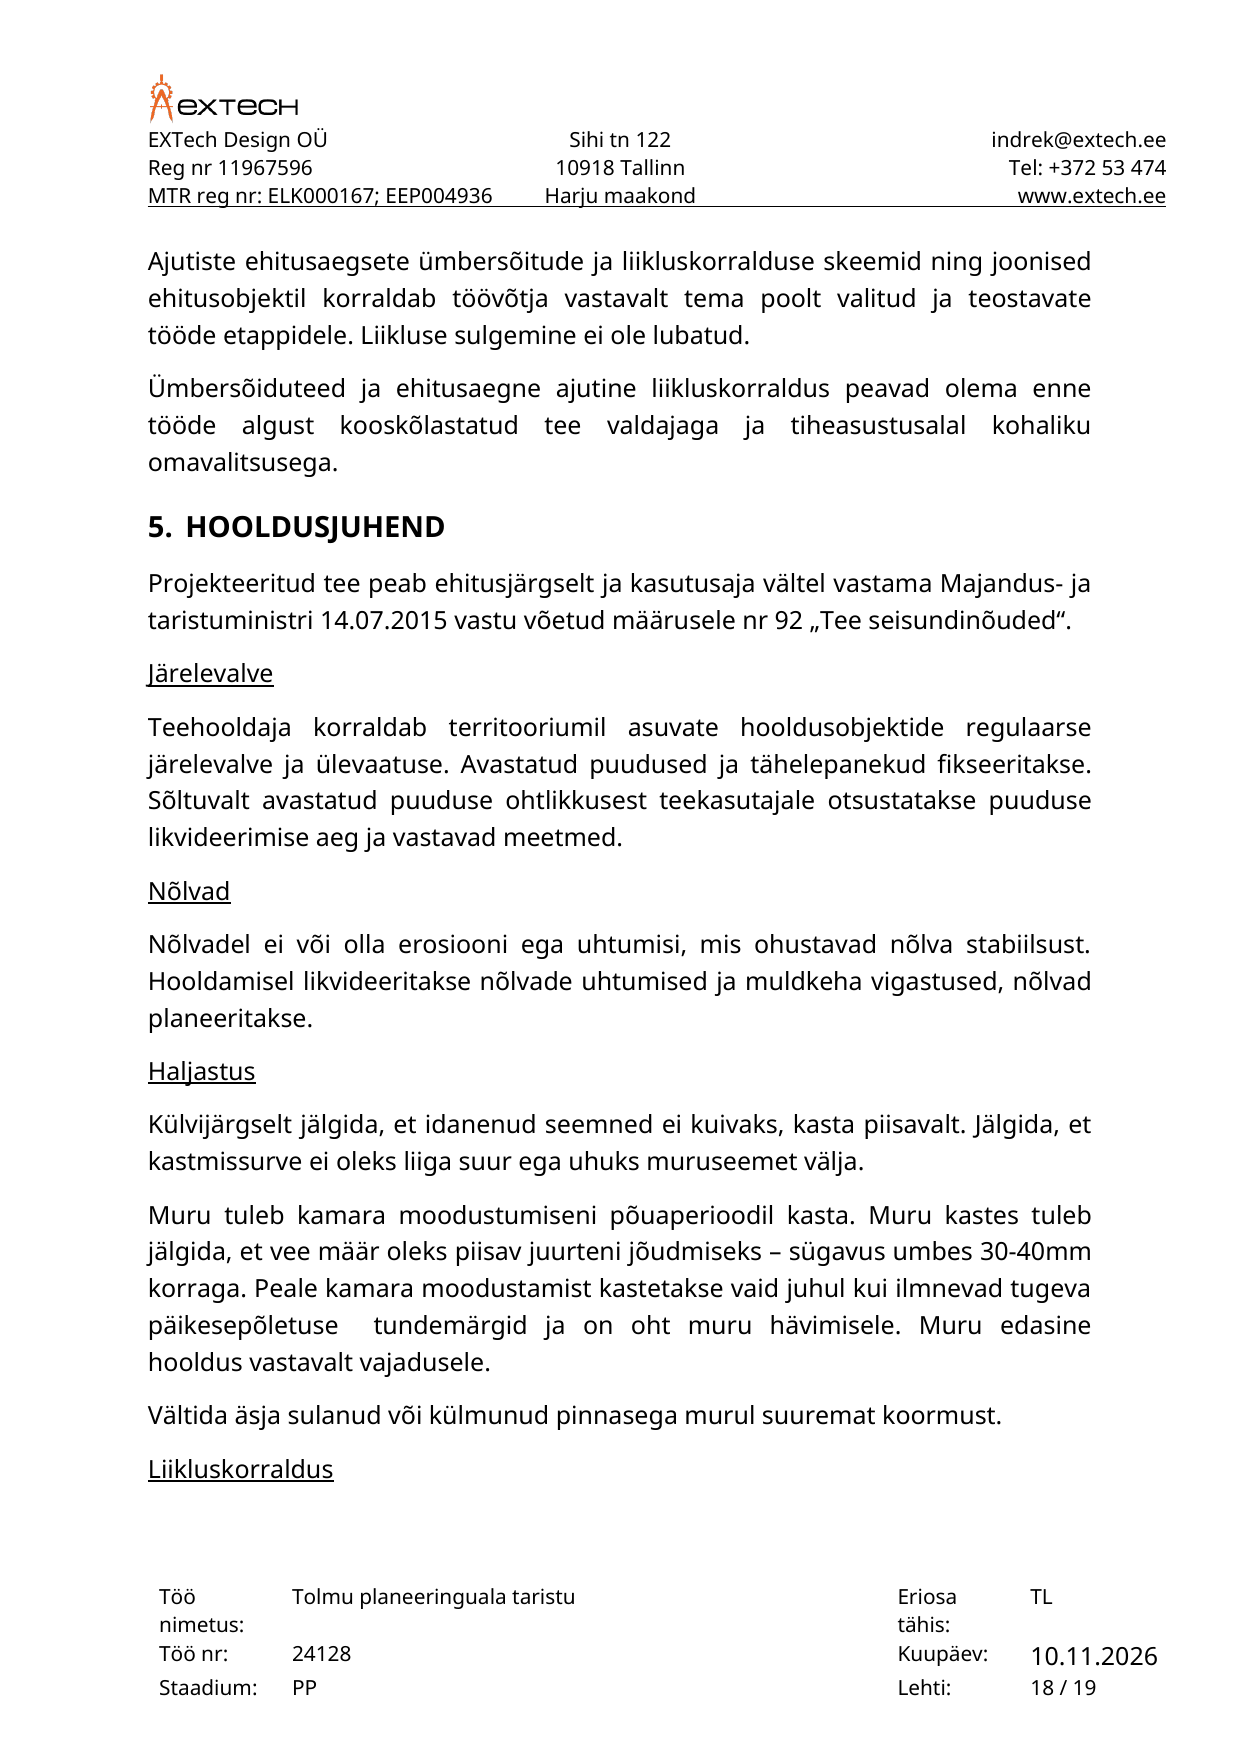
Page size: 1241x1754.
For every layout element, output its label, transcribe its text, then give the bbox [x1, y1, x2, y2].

picture [147, 73, 300, 125]
text Külvijärgselt jälgida, et idanenud seemned ei kuivaks, kasta piisavalt. Jälgida, et kastmissurve ei oleks liiga suur ega uhuks muruseemet välja. [148, 1107, 1093, 1178]
text Ajutiste ehitusaegsete ümbersõitude ja liikluskorralduse skeemid ning joonised ehitusobjektil korraldab töövõtja vastavalt tema poolt valitud ja teostavate tööde etappidele. Liikluse sulgemine ei ole lubatud. [148, 244, 1093, 352]
text Vältida äsja sulanud või külmunud pinnasega murul suuremat koormust. [148, 1398, 1093, 1432]
subtitle HOOLDUSJUHEND [148, 506, 1093, 546]
text Muru tuleb kamara moodustumiseni põuaperioodil kasta. Muru kastes tuleb jälgida, et vee määr oleks piisav juurteni jõudmiseks – sügavus umbes 30-40mm korraga. Peale kamara moodustamist kastetakse vaid juhul kui ilmnevad tugeva päikesepõletuse tundemärgid ja on oht muru hävimisele. Muru edasine hooldus vastavalt vajadusele. [148, 1197, 1093, 1378]
text Teehooldaja korraldab territooriumil asuvate hooldusobjektide regulaarse järelevalve ja ülevaatuse. Avastatud puudused ja tähelepanekud fikseeritakse. Sõltuvalt avastatud puuduse ohtlikkusest teekasutajale otsustatakse puuduse likvideerimise aeg ja vastavad meetmed. [148, 709, 1093, 854]
text Ümbersõiduteed ja ehitusaegne ajutine liikluskorraldus peavad olema enne tööde algust kooskõlastatud tee valdajaga ja tiheasustusalal kohaliku omavalitsusega. [148, 371, 1093, 479]
text Liikluskorraldus [148, 1451, 1093, 1485]
text Nõlvad [148, 873, 1093, 907]
text Nõlvadel ei või olla erosiooni ega uhtumisi, mis ohustavad nõlva stabiilsust. Hooldamisel likvideeritakse nõlvade uhtumised ja muldkeha vigastused, nõlvad planeeritakse. [148, 927, 1093, 1034]
text Haljastus [148, 1054, 1093, 1088]
text Projekteeritud tee peab ehitusjärgselt ja kasutusaja vältel vastama Majandus- ja taristuministri 14.07.2015 vastu võetud määrusele nr 92 „Tee seisundinõuded“. [148, 566, 1093, 637]
text Järelevalve [148, 656, 1093, 690]
